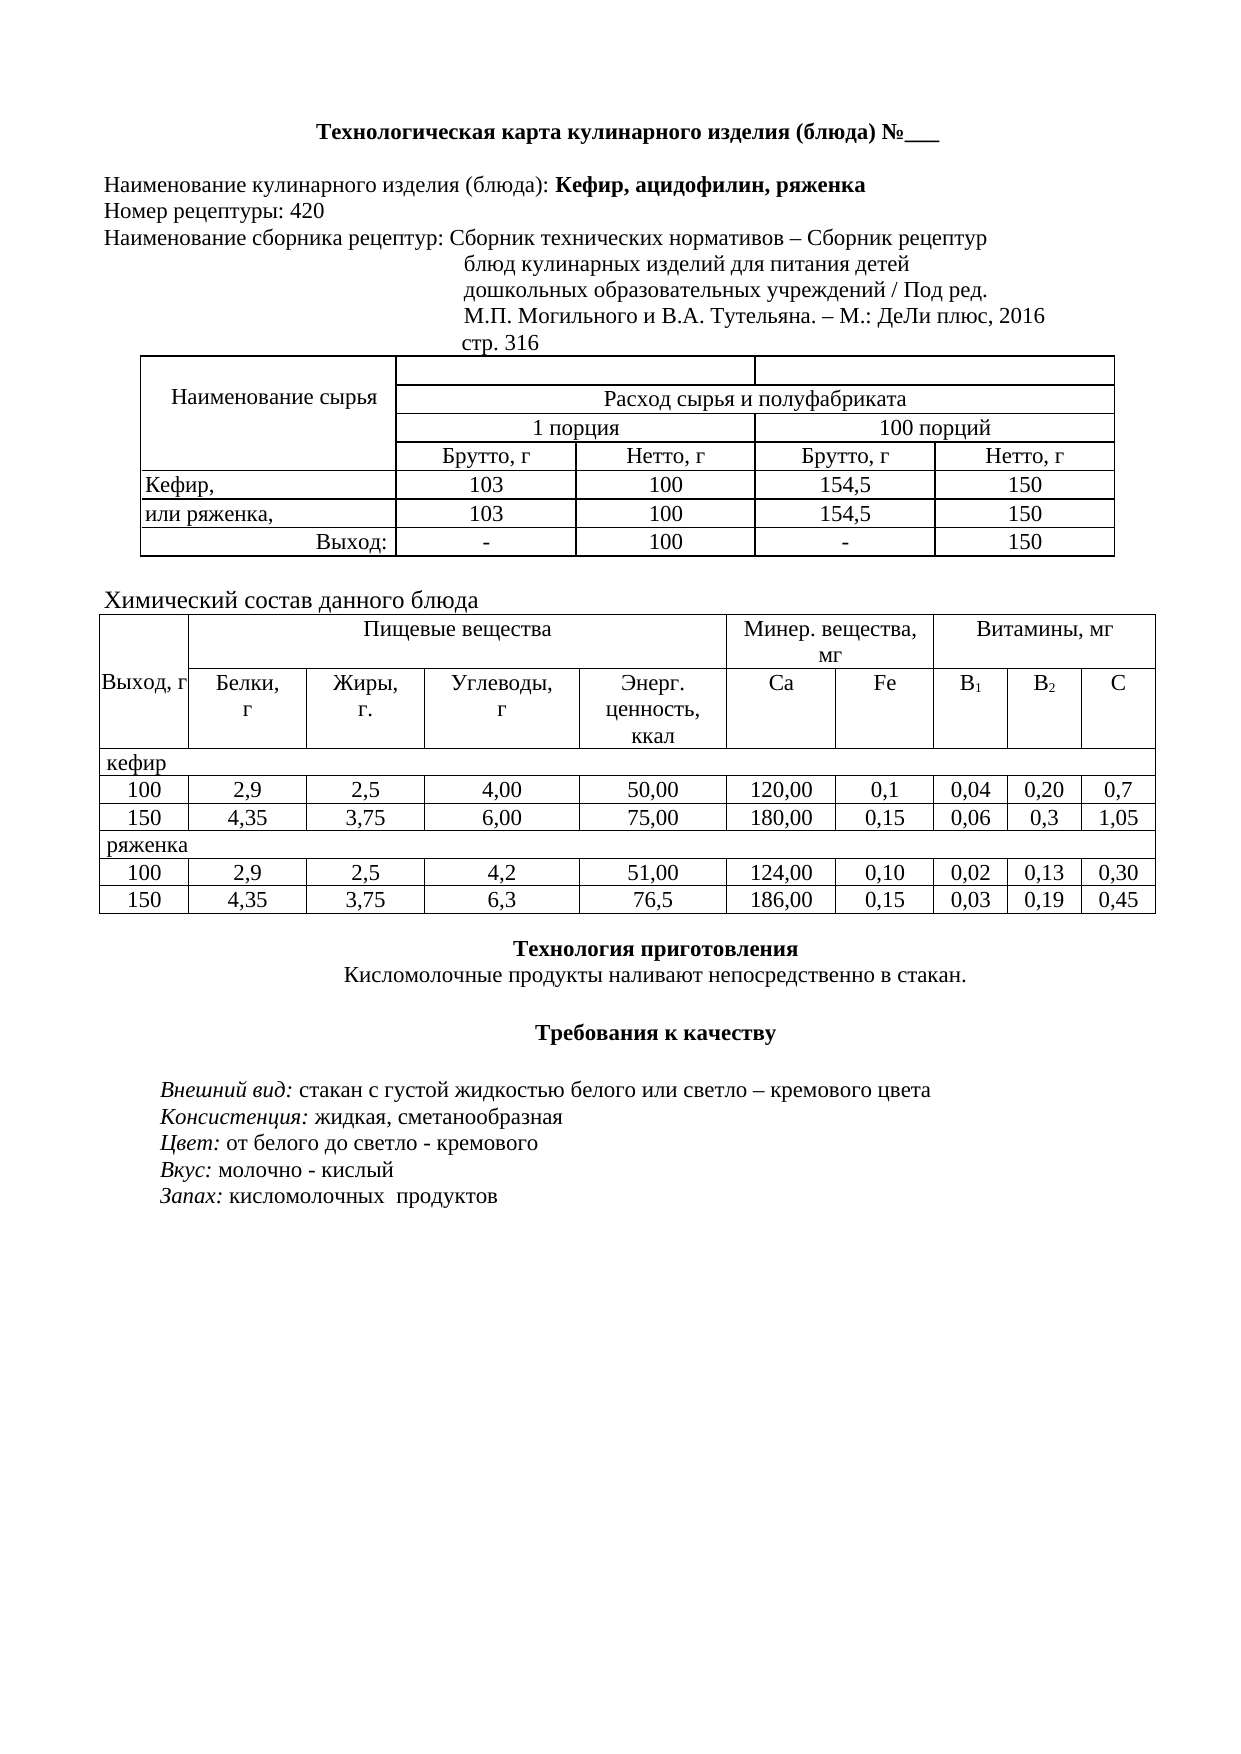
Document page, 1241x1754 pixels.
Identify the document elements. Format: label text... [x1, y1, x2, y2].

table_cell 100 [577, 500, 754, 527]
table_cell 0,30 [1082, 859, 1155, 885]
table_cell 0,10 [836, 859, 933, 885]
table_cell 2,9 [189, 776, 306, 803]
table_cell 120,00 [727, 776, 835, 803]
table_cell 100 [577, 471, 754, 498]
table_cell 0,45 [1082, 886, 1155, 912]
text Технологическая карта кулинарного изделия (блюда) №___ [103, 118, 1152, 144]
table_cell Брутто, г [756, 443, 934, 469]
table_cell Fe [836, 669, 933, 748]
text Технология приготовления [103, 935, 1152, 961]
table_cell Са [727, 669, 835, 748]
table_cell 0,1 [836, 776, 933, 803]
table_cell Нетто, г [577, 443, 754, 469]
text Номер рецептуры: 420 [103, 197, 1152, 223]
table_cell 150 [936, 528, 1114, 555]
table_cell 0,02 [934, 859, 1007, 885]
table_cell 100 [100, 776, 188, 803]
text Цвет: от белого до светло - кремового [103, 1129, 1152, 1156]
table_cell 4,35 [189, 886, 306, 912]
table_header Минер. вещества, мг [727, 615, 933, 668]
table_cell Кефир, [141, 471, 395, 498]
table_cell - [397, 528, 575, 555]
table_cell Нетто, г [936, 443, 1114, 469]
table_cell 0,3 [1008, 804, 1081, 830]
table_cell 6,3 [425, 886, 579, 912]
table_cell 1 порция [397, 414, 754, 441]
table_header [397, 357, 754, 384]
table_cell 180,00 [727, 804, 835, 830]
text Наименование сборника рецептур: Сборник технических нормативов – Сборник рецептур [103, 223, 1152, 250]
table_cell Жиры, г. [307, 669, 424, 748]
table_cell 100 [577, 528, 754, 555]
table_cell Углеводы, г [425, 669, 579, 748]
table_cell 50,00 [580, 776, 726, 803]
table_cell 150 [100, 804, 188, 830]
table_cell 103 [397, 471, 575, 498]
text Внешний вид: стакан с густой жидкостью белого или светло – кремового цвета [103, 1077, 1152, 1103]
table_header Пищевые вещества [189, 615, 726, 668]
table_cell 4,2 [425, 859, 579, 885]
table_cell 0,20 [1008, 776, 1081, 803]
table_cell 2,9 [189, 859, 306, 885]
table_cell Белки, г [189, 669, 306, 748]
table_cell В2 [1008, 669, 1081, 748]
table_cell 4,35 [189, 804, 306, 830]
table_cell 0,15 [836, 804, 933, 830]
table_cell 2,5 [307, 859, 424, 885]
table_cell 154,5 [756, 500, 934, 527]
table_cell Расход сырья и полуфабриката [397, 386, 1114, 412]
table_cell 0,04 [934, 776, 1007, 803]
table_cell 4,00 [425, 776, 579, 803]
text Наименование кулинарного изделия (блюда): Кефир, ацидофилин, ряженка [103, 171, 1152, 197]
table_cell 124,00 [727, 859, 835, 885]
table_cell ряженка [100, 831, 1155, 858]
table_cell 150 [936, 500, 1114, 527]
text Химический состав данного блюда [103, 585, 1152, 614]
table_cell 0,7 [1082, 776, 1155, 803]
table_cell 1,05 [1082, 804, 1155, 830]
text Запах: кисломолочных продуктов [103, 1182, 1152, 1208]
table_cell 51,00 [580, 859, 726, 885]
table_cell Брутто, г [397, 443, 575, 469]
table_cell 0,19 [1008, 886, 1081, 912]
table_cell 3,75 [307, 804, 424, 830]
table_cell 186,00 [727, 886, 835, 912]
table_cell 0,15 [836, 886, 933, 912]
text Консистенция: жидкая, сметанообразная [103, 1103, 1152, 1129]
table_header Наименование сырья [141, 357, 395, 469]
text стр. 316 [325, 329, 1152, 355]
table_header Выход, г [100, 615, 188, 748]
table_cell B1 [934, 669, 1007, 748]
table_cell 150 [936, 471, 1114, 498]
table_cell 103 [397, 500, 575, 527]
table_cell или ряженка, [141, 499, 395, 527]
table_cell 6,00 [425, 804, 579, 830]
table_cell - [756, 528, 934, 555]
text Кисломолочные продукты наливают непосредственно в стакан. [103, 961, 1152, 988]
table_cell 150 [100, 886, 188, 912]
table_cell 2,5 [307, 776, 424, 803]
text дошкольных образовательных учреждений / Под ред. [103, 276, 1152, 303]
table_cell 76,5 [580, 886, 726, 912]
table_cell С [1082, 669, 1155, 748]
table_cell 100 [100, 859, 188, 885]
text М.П. Могильного и В.А. Тутельяна. – М.: ДеЛи плюс, 2016 [103, 303, 1152, 329]
text Требования к качеству [103, 1019, 1152, 1045]
table_cell 154,5 [756, 471, 934, 498]
text Вкус: молочно - кислый [160, 1156, 1152, 1182]
table_cell Выход: [141, 528, 395, 555]
table_cell кефир [100, 749, 1155, 775]
text блюд кулинарных изделий для питания детей [103, 250, 1152, 276]
table_cell 3,75 [307, 886, 424, 912]
table_header Витамины, мг [934, 615, 1155, 668]
table_header [756, 357, 1114, 384]
table_cell 0,06 [934, 804, 1007, 830]
table_cell 0,13 [1008, 859, 1081, 885]
table_cell 75,00 [580, 804, 726, 830]
table_cell 0,03 [934, 886, 1007, 912]
table_cell 100 порций [756, 414, 1114, 441]
table_cell Энерг. ценность, ккал [580, 669, 726, 748]
